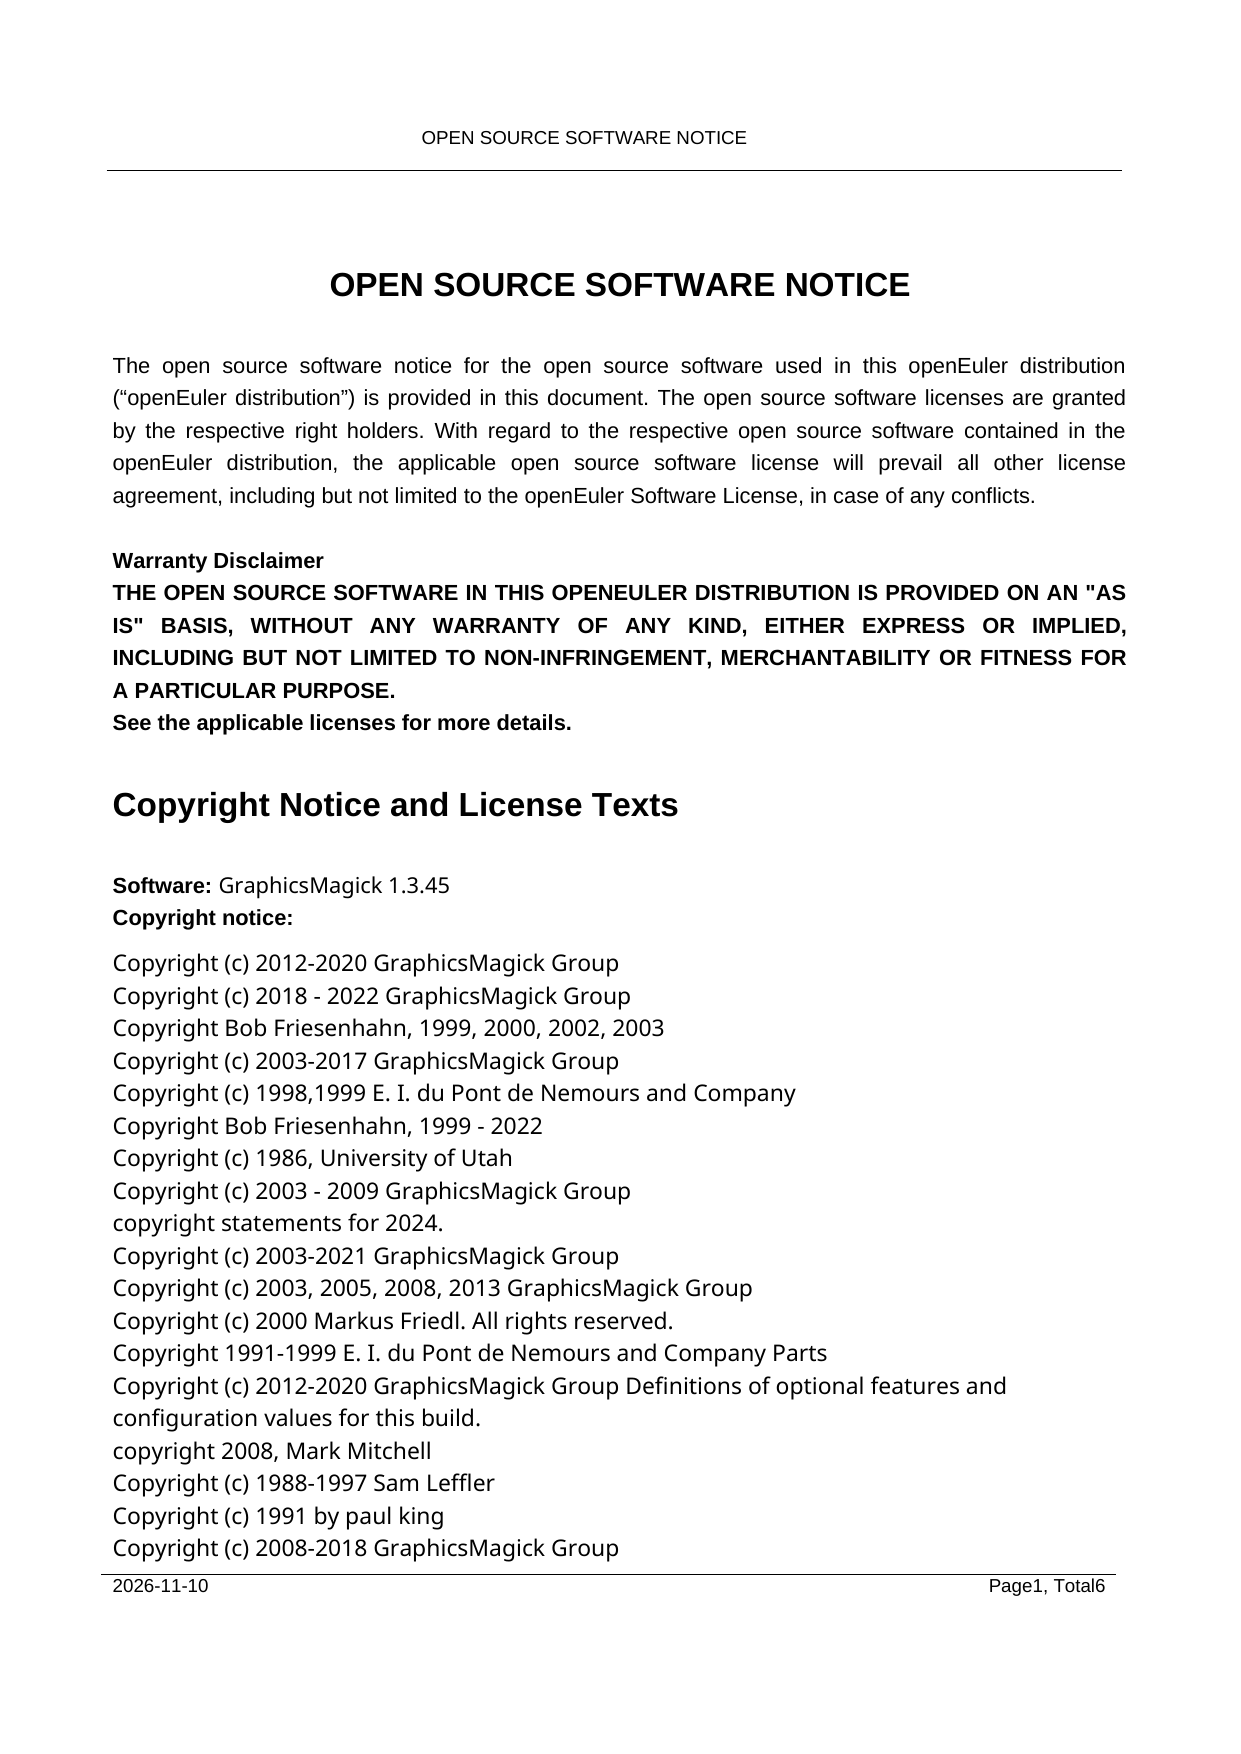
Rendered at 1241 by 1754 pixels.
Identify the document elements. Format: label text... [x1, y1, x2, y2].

text Copyright notice: [112, 901, 1128, 934]
text THE OPEN SOURCE SOFTWARE IN THIS OPENEULER DISTRIBUTION IS PROVIDED ON AN "AS IS" BASIS, WITHOUT ANY WARRANTY OF ANY KIND, EITHER EXPRESS OR IMPLIED, INCLUDING BUT NOT LIMITED TO NON-INFRINGEMENT, MERCHANTABILITY OR FITNESS FOR A PARTICULAR PURPOSE. See the applicable licenses for more details. [112, 576, 1128, 739]
text Warranty Disclaimer [112, 544, 1128, 576]
text Copyright Notice and License Texts [112, 771, 1128, 836]
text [112, 947, 1128, 1564]
text The open source software notice for the open source software used in this openEuler distribution (“openEuler distribution”) is provided in this document. The open source software licenses are granted by the respective right holders. With regard to the respective open source software contained in the openEuler distribution, the applicable open source software license will prevail all other license agreement, including but not limited to the openEuler Software License, in case of any conflicts. [112, 349, 1128, 511]
text OPEN SOURCE SOFTWARE NOTICE [112, 251, 1128, 316]
title Software: GraphicsMagick 1.3.45 [112, 869, 1128, 901]
